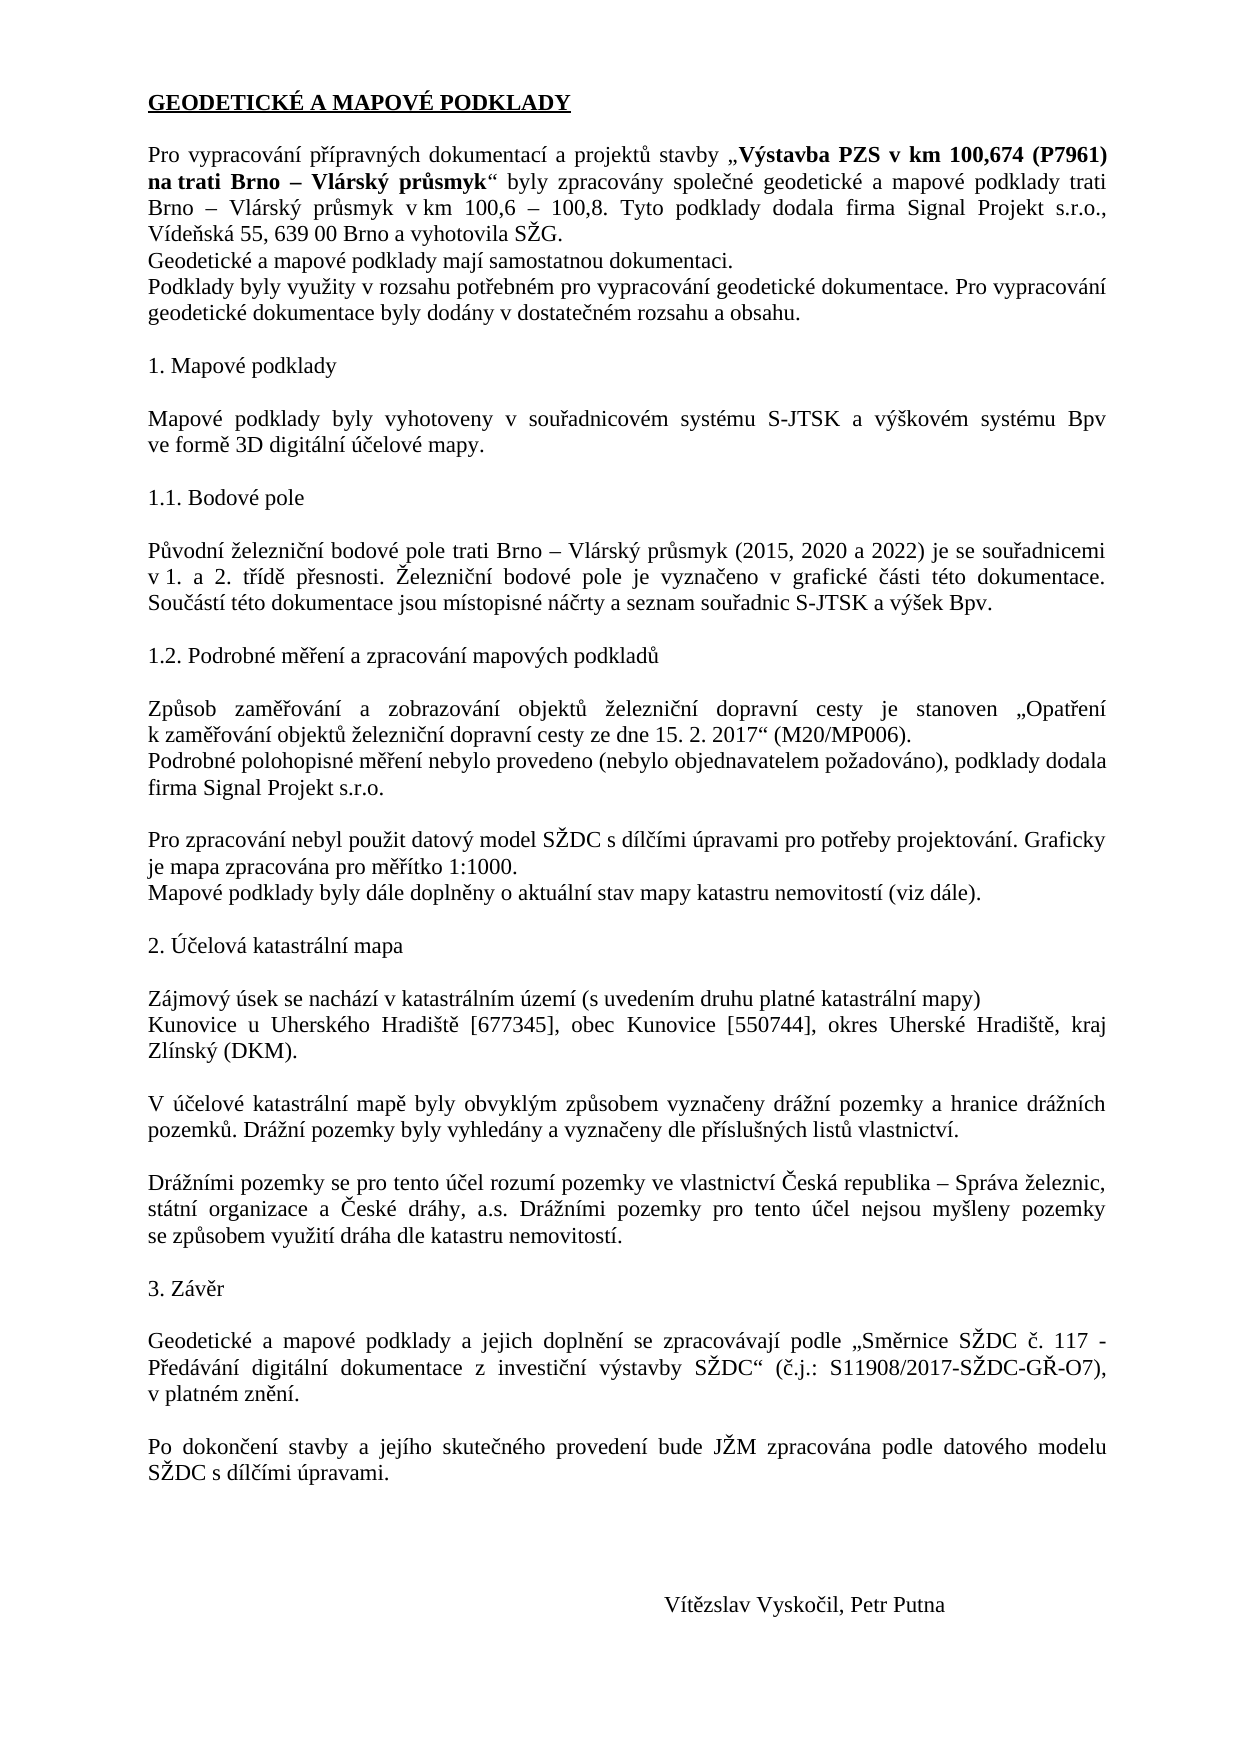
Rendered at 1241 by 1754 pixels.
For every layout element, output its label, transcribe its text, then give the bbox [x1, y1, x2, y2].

text Po dokončení stavby a jejího skutečného provedení bude JŽM zpracována podle datového modelu SŽDC s dílčími úpravami. [148, 1433, 1107, 1485]
text V účelové katastrální mapě byly obvyklým způsobem vyznačeny drážní pozemky a hranice drážních pozemků. Drážní pozemky byly vyhledány a vyznačeny dle příslušných listů vlastnictví. [148, 1090, 1107, 1143]
text Geodetické a mapové podklady mají samostatnou dokumentaci. [148, 247, 1107, 273]
text Drážními pozemky se pro tento účel rozumí pozemky ve vlastnictví Česká republika – Správa železnic, státní organizace a České dráhy, a.s. Drážními pozemky pro tento účel nejsou myšleny pozemky se způsobem využití dráha dle katastru nemovitostí. [148, 1169, 1107, 1248]
text Podklady byly využity v rozsahu potřebném pro vypracování geodetické dokumentace. Pro vypracování geodetické dokumentace byly dodány v dostatečném rozsahu a obsahu. [148, 273, 1107, 326]
text 1.2. Podrobné měření a zpracování mapových podkladů [148, 642, 1107, 668]
text Mapové podklady byly dále doplněny o aktuální stav mapy katastru nemovitostí (viz dále). [148, 879, 1107, 906]
text Zájmový úsek se nachází v katastrálním území (s uvedením druhu platné katastrální mapy) [148, 985, 1107, 1011]
text GEODETICKÉ A MAPOVÉ PODKLADY [148, 89, 1107, 115]
text 2. Účelová katastrální mapa [148, 932, 1107, 958]
text 1.1. Bodové pole [148, 484, 1107, 510]
text Pro vypracování přípravných dokumentací a projektů stavby „Výstavba PZS v km 100,674 (P7961) na trati Brno – Vlárský průsmyk“ byly zpracovány společné geodetické a mapové podklady trati Brno – Vlárský průsmyk v km 100,6 – 100,8. Tyto podklady dodala firma Signal Projekt s.r.o., Vídeňská 55, 639 00 Brno a vyhotovila SŽG. [148, 141, 1107, 247]
text Mapové podklady byly vyhotoveny v souřadnicovém systému S-JTSK a výškovém systému Bpv ve formě 3D digitální účelové mapy. [148, 405, 1107, 458]
text Geodetické a mapové podklady a jejich doplnění se zpracovávají podle „Směrnice SŽDC č. 117 - Předávání digitální dokumentace z investiční výstavby SŽDC“ (č.j.: S11908/2017-SŽDC-GŘ-O7), v platném znění. [148, 1327, 1107, 1406]
text Původní železniční bodové pole trati Brno – Vlárský průsmyk (2015, 2020 a 2022) je se souřadnicemi v 1. a 2. třídě přesnosti. Železniční bodové pole je vyznačeno v grafické části této dokumentace. Součástí této dokumentace jsou místopisné náčrty a seznam souřadnic S-JTSK a výšek Bpv. [148, 537, 1107, 616]
text Podrobné polohopisné měření nebylo provedeno (nebylo objednavatelem požadováno), podklady dodala firma Signal Projekt s.r.o. [148, 747, 1107, 800]
text Vítězslav Vyskočil, Petr Putna [590, 1591, 1107, 1617]
text Způsob zaměřování a zobrazování objektů železniční dopravní cesty je stanoven „Opatření k zaměřování objektů železniční dopravní cesty ze dne 15. 2. 2017“ (M20/MP006). [148, 695, 1107, 747]
text Pro zpracování nebyl použit datový model SŽDC s dílčími úpravami pro potřeby projektování. Graficky je mapa zpracována pro měřítko 1:1000. [148, 827, 1107, 879]
text 3. Závěr [148, 1274, 1107, 1301]
text 1. Mapové podklady [148, 352, 1107, 378]
text Kunovice u Uherského Hradiště [677345], obec Kunovice [550744], okres Uherské Hradiště, kraj Zlínský (DKM). [148, 1011, 1107, 1064]
